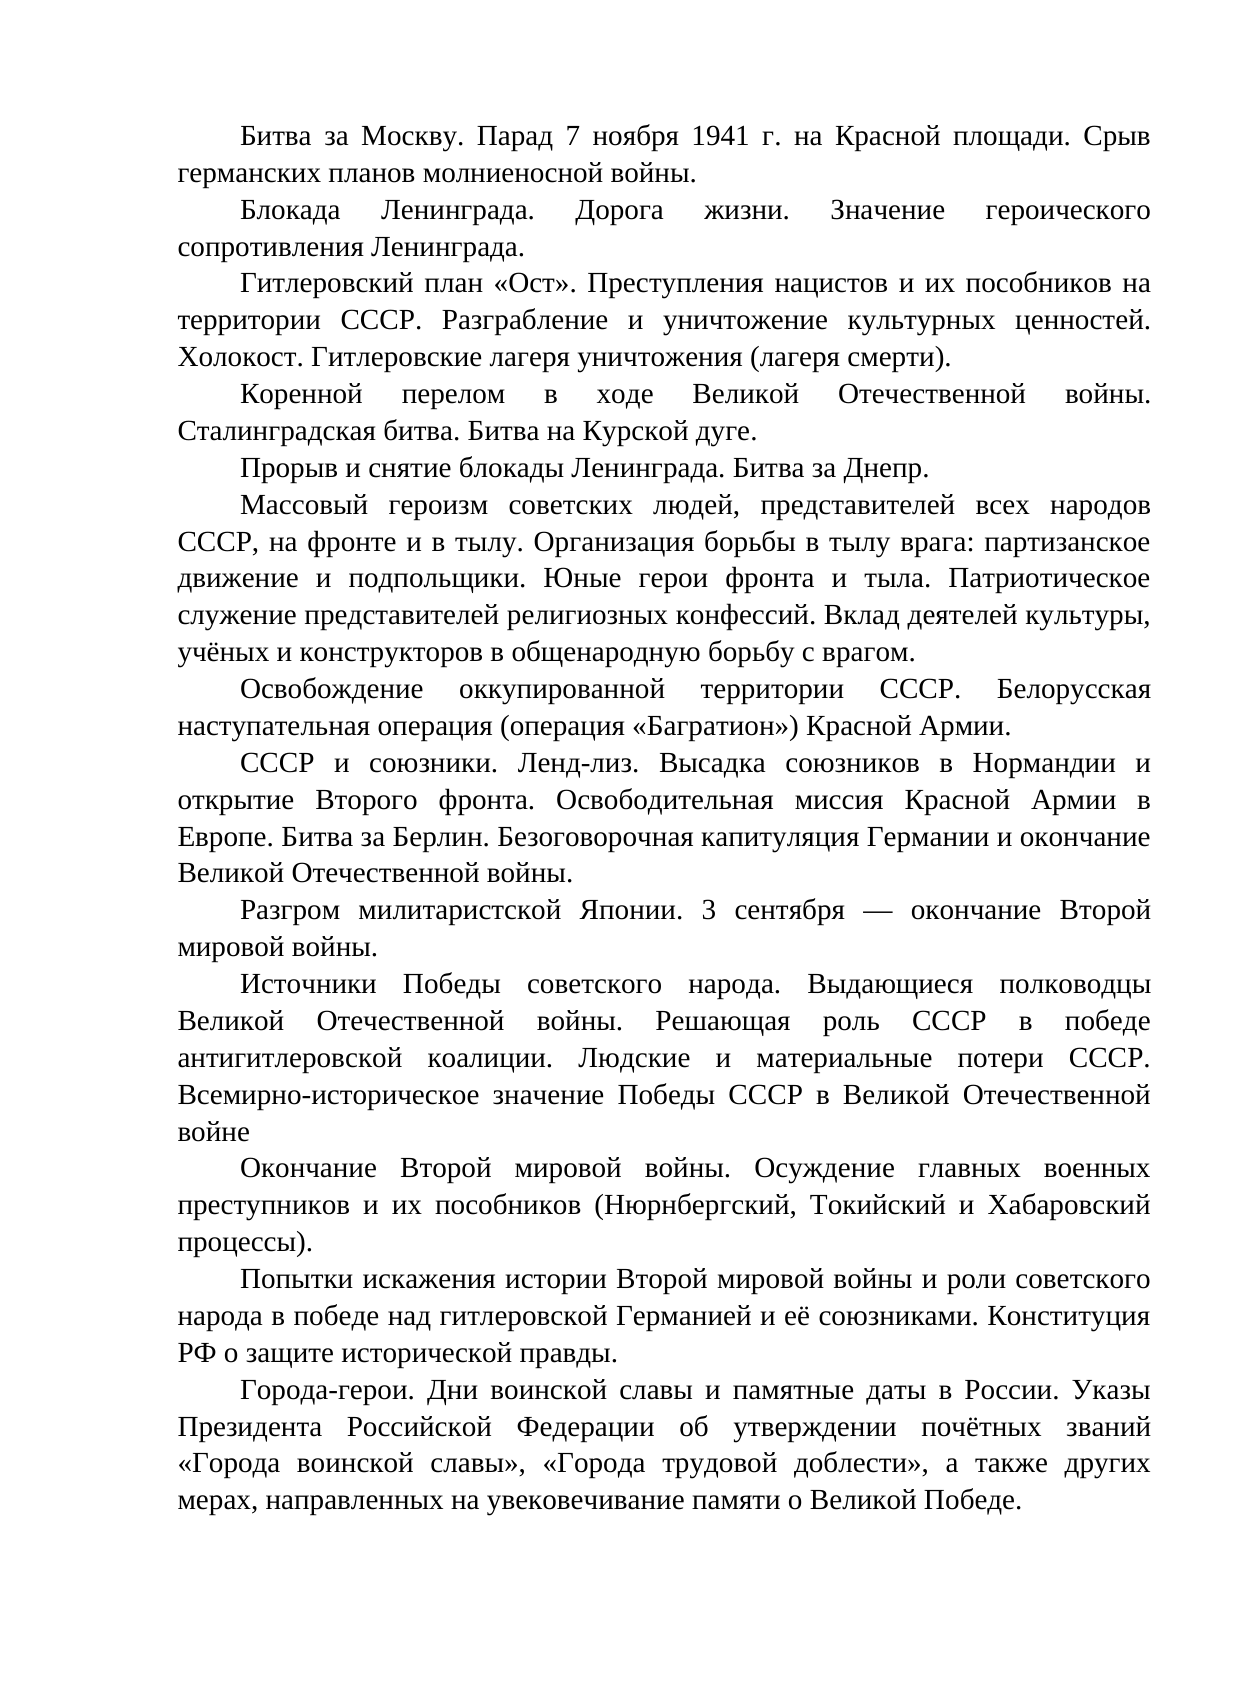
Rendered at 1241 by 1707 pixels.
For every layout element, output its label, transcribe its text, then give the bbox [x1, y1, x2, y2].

text Гитлеровский план «Ост». Преступления нацистов и их пособников на территории СССР. Разграбление и уничтожение культурных ценностей. Холокост. Гитлеровские лагеря уничтожения (лагеря смерти). [177, 266, 1152, 373]
text Города-герои. Дни воинской славы и памятные даты в России. Указы Президента Российской Федерации об утверждении почётных званий «Города воинской славы», «Города трудовой доблести», а также других мерах, направленных на увековечивание памяти о Великой Победе. [177, 1372, 1152, 1516]
text Освобождение оккупированной территории СССР. Белорусская наступательная операция (операция «Багратион») Красной Армии. [177, 671, 1152, 742]
text Прорыв и снятие блокады Ленинграда. Битва за Днепр. [177, 450, 1152, 483]
text Битва за Москву. Парад 7 ноября 1941 г. на Красной площади. Срыв германских планов молниеносной войны. [177, 118, 1152, 188]
text Попытки искажения истории Второй мировой войны и роли советского народа в победе над гитлеровской Германией и её союзниками. Конституция РФ о защите исторической правды. [177, 1261, 1152, 1368]
text Разгром милитаристской Японии. 3 сентября — окончание Второй мировой войны. [177, 892, 1152, 963]
text Окончание Второй мировой войны. Осуждение главных военных преступников и их пособников (Нюрнбергский, Токийский и Хабаровский процессы). [177, 1151, 1152, 1258]
text СССР и союзники. Ленд-лиз. Высадка союзников в Нормандии и открытие Второго фронта. Освободительная миссия Красной Армии в Европе. Битва за Берлин. Безоговорочная капитуляция Германии и окончание Великой Отечественной войны. [177, 745, 1152, 889]
text Массовый героизм советских людей, представителей всех народов СССР, на фронте и в тылу. Организация борьбы в тылу врага: партизанское движение и подпольщики. Юные герои фронта и тыла. Патриотическое служение представителей религиозных конфессий. Вклад деятелей культуры, учёных и конструкторов в общенародную борьбу с врагом. [177, 487, 1152, 668]
text Источники Победы советского народа. Выдающиеся полководцы Великой Отечественной войны. Решающая роль СССР в победе антигитлеровской коалиции. Людские и материальные потери СССР. Всемирно-историческое значение Победы СССР в Великой Отечественной войне [177, 966, 1152, 1147]
text Коренной перелом в ходе Великой Отечественной войны. Сталинградская битва. Битва на Курской дуге. [177, 376, 1152, 447]
text Блокада Ленинграда. Дорога жизни. Значение героического сопротивления Ленинграда. [177, 192, 1152, 262]
